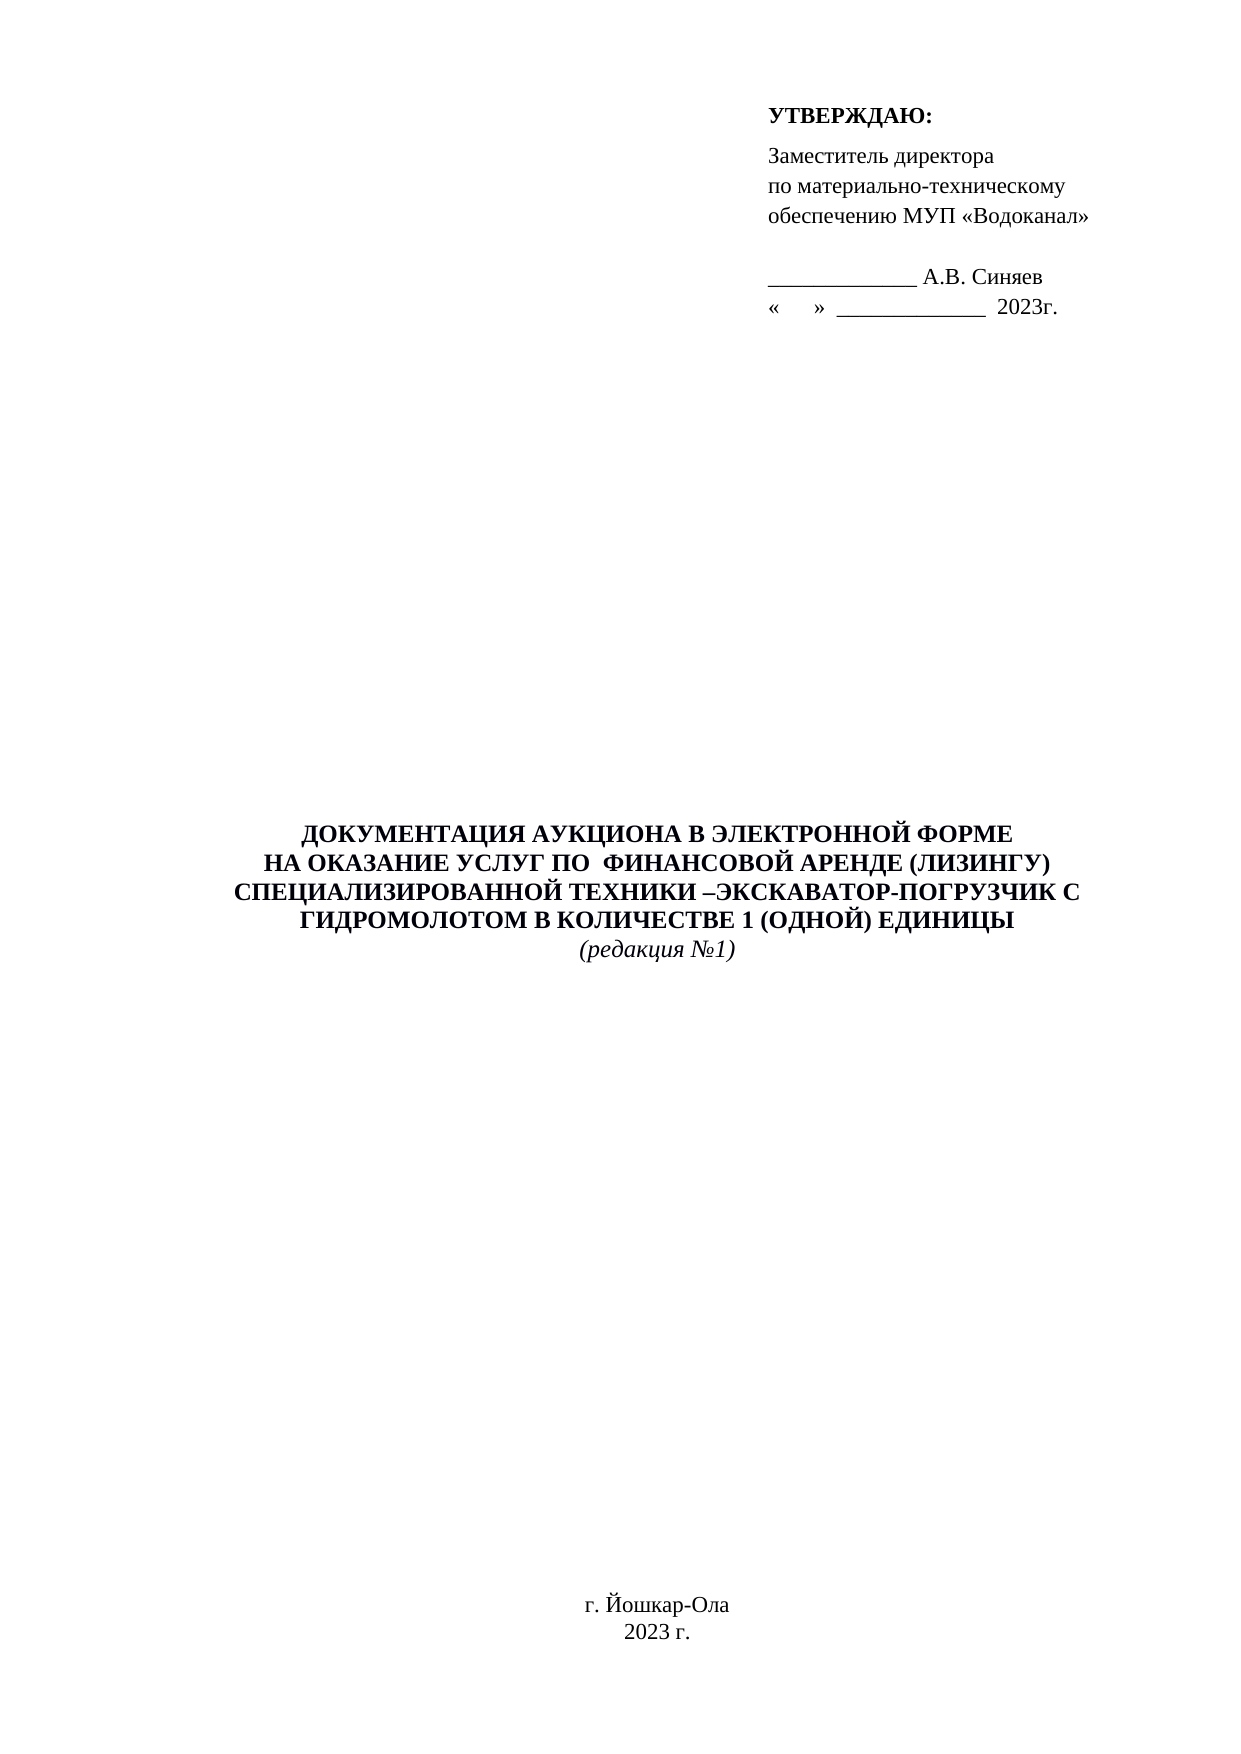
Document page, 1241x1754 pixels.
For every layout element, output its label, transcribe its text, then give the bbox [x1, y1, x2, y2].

text Заместитель директора [590, 142, 1167, 168]
text 2023 г. [148, 1618, 1167, 1644]
text (редакция №1) [148, 934, 1167, 963]
text НА ОКАЗАНИЕ УСЛУГ ПО ФИНАНСОВОЙ АРЕНДЕ (ЛИЗИНГУ) СПЕЦИАЛИЗИРОВАННОЙ ТЕХНИКИ –ЭКСКАВАТОР-ПОГРУЗЧИК С ГИДРОМОЛОТОМ В КОЛИЧЕСТВЕ 1 (ОДНОЙ) ЕДИНИЦЫ [148, 848, 1167, 934]
text « » _____________ 2023г. [590, 293, 1167, 319]
text по материально-техническому [590, 172, 1167, 199]
text ДОКУМЕНТАЦИЯ АУКЦИОНА В ЭЛЕКТРОННОЙ ФОРМЕ [148, 819, 1167, 848]
text обеспечению МУП «Водоканал» [590, 202, 1167, 229]
text _____________ А.В. Синяев [590, 263, 1167, 289]
text г. Йошкар-Ола [148, 1591, 1167, 1618]
text УТВЕРЖДАЮ: [768, 103, 1167, 129]
